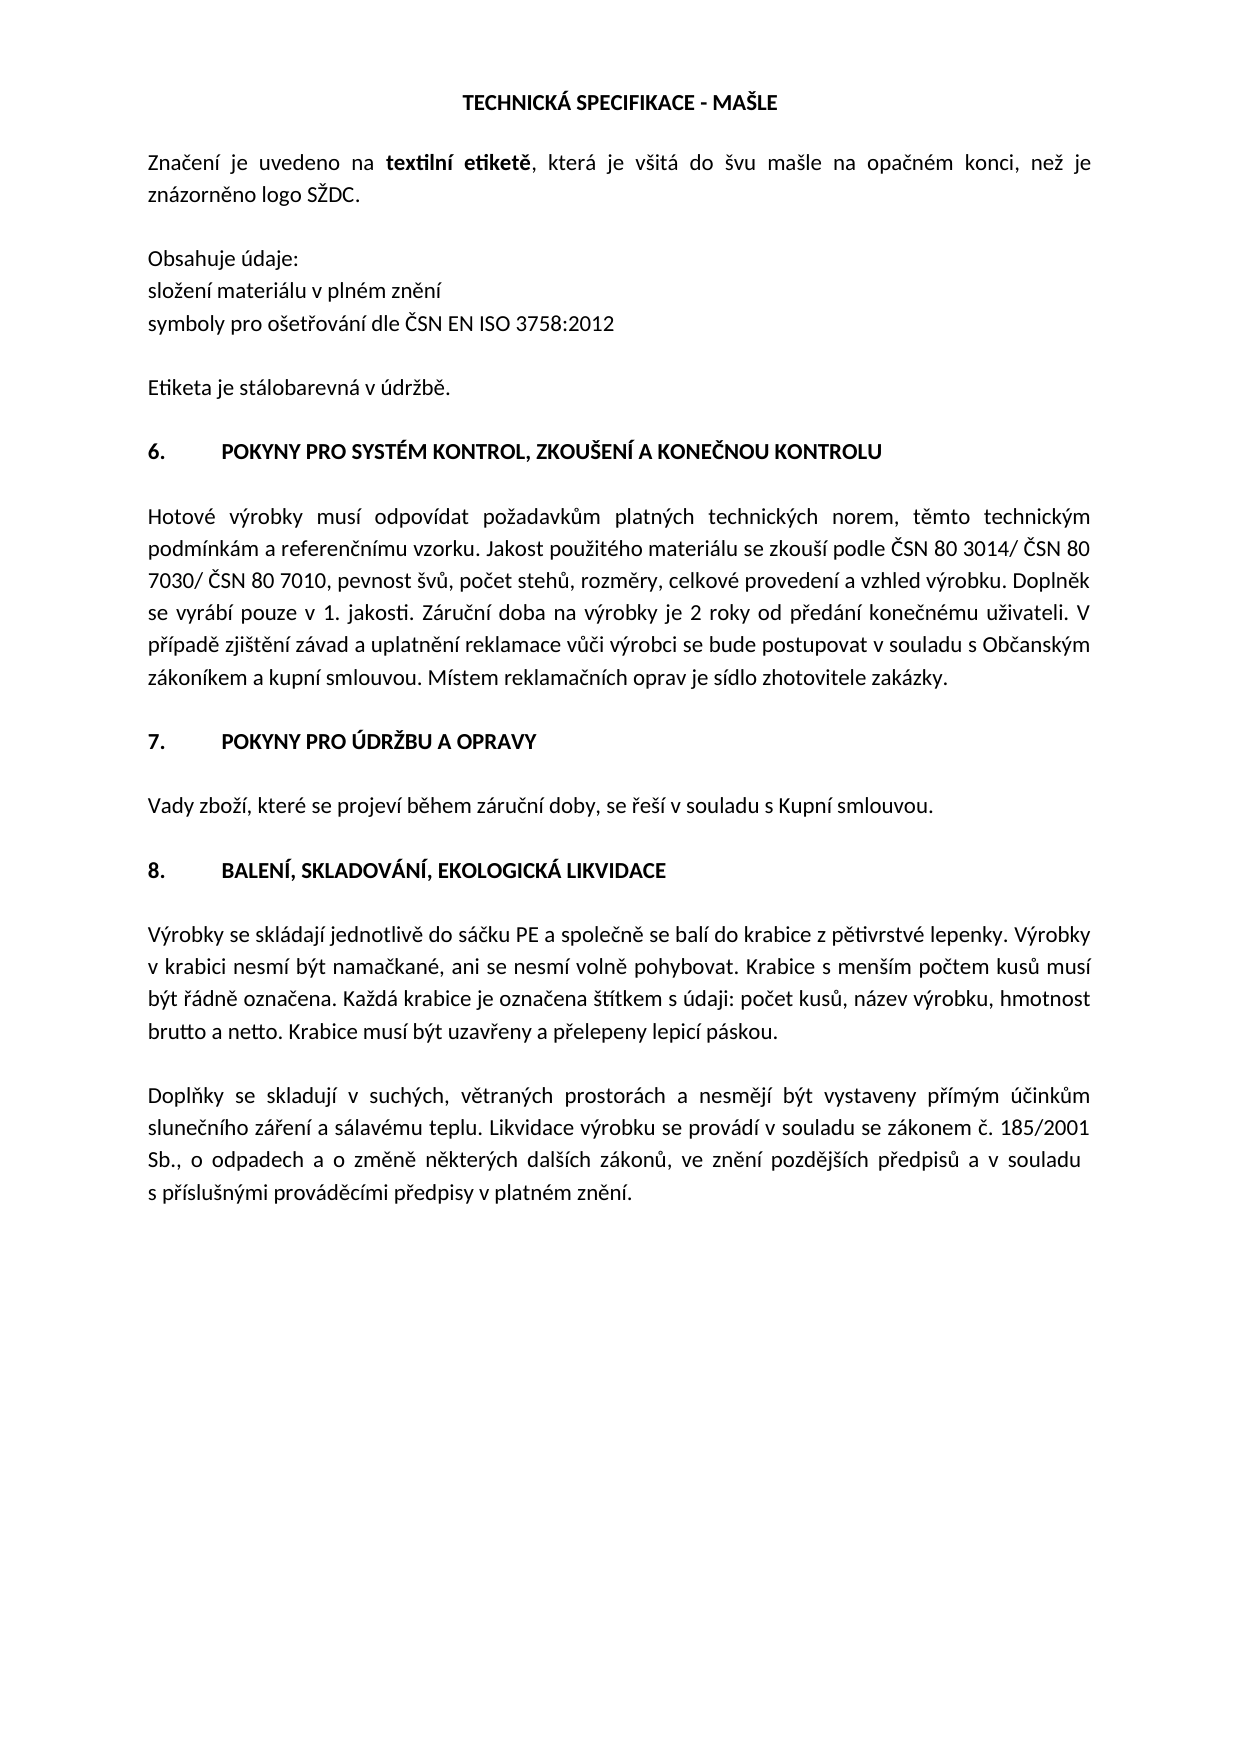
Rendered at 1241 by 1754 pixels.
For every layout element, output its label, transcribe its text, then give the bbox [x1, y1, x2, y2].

text Obsahuje údaje: [148, 244, 1092, 272]
list POKYNY PRO SYSTÉM KONTROL, ZKOUŠENÍ A KONEČNOU KONTROLU [148, 437, 1092, 465]
text Doplňky se skladují v suchých, větraných prostorách a nesmějí být vystaveny přímým účinkům slunečního záření a sálavému teplu. Likvidace výrobku se provádí v souladu se zákonem č. 185/2001 Sb., o odpadech a o změně některých dalších zákonů, ve znění pozdějších předpisů a v souladu s příslušnými prováděcími předpisy v platném znění. [148, 1081, 1092, 1206]
text Etiketa je stálobarevná v údržbě. [148, 373, 1092, 401]
list POKYNY PRO ÚDRŽBU A OPRAVY [148, 727, 1092, 755]
text Výrobky se skládají jednotlivě do sáčku PE a společně se balí do krabice z pětivrstvé lepenky. Výrobky v krabici nesmí být namačkané, ani se nesmí volně pohybovat. Krabice s menším počtem kusů musí být řádně označena. Každá krabice je označena štítkem s údaji: počet kusů, název výrobku, hmotnost brutto a netto. Krabice musí být uzavřeny a přelepeny lepicí páskou. [148, 920, 1092, 1045]
text Značení je uvedeno na textilní etiketě, která je všitá do švu mašle na opačném konci, než je znázorněno logo SŽDC. [148, 148, 1092, 208]
list BALENÍ, SKLADOVÁNÍ, EKOLOGICKÁ LIKVIDACE [148, 856, 1092, 884]
text složení materiálu v plném znění [148, 276, 1092, 304]
text Hotové výrobky musí odpovídat požadavkům platných technických norem, těmto technickým podmínkám a referenčnímu vzorku. Jakost použitého materiálu se zkouší podle ČSN 80 3014/ ČSN 80 7030/ ČSN 80 7010, pevnost švů, počet stehů, rozměry, celkové provedení a vzhled výrobku. Doplněk se vyrábí pouze v 1. jakosti. Záruční doba na výrobky je 2 roky od předání konečnému uživateli. V případě zjištění závad a uplatnění reklamace vůči výrobci se bude postupovat v souladu s Občanským zákoníkem a kupní smlouvou. Místem reklamačních oprav je sídlo zhotovitele zakázky. [148, 502, 1092, 691]
text Vady zboží, které se projeví během záruční doby, se řeší v souladu s Kupní smlouvou. [148, 791, 1092, 819]
text symboly pro ošetřování dle ČSN EN ISO 3758:2012 [148, 309, 1092, 337]
